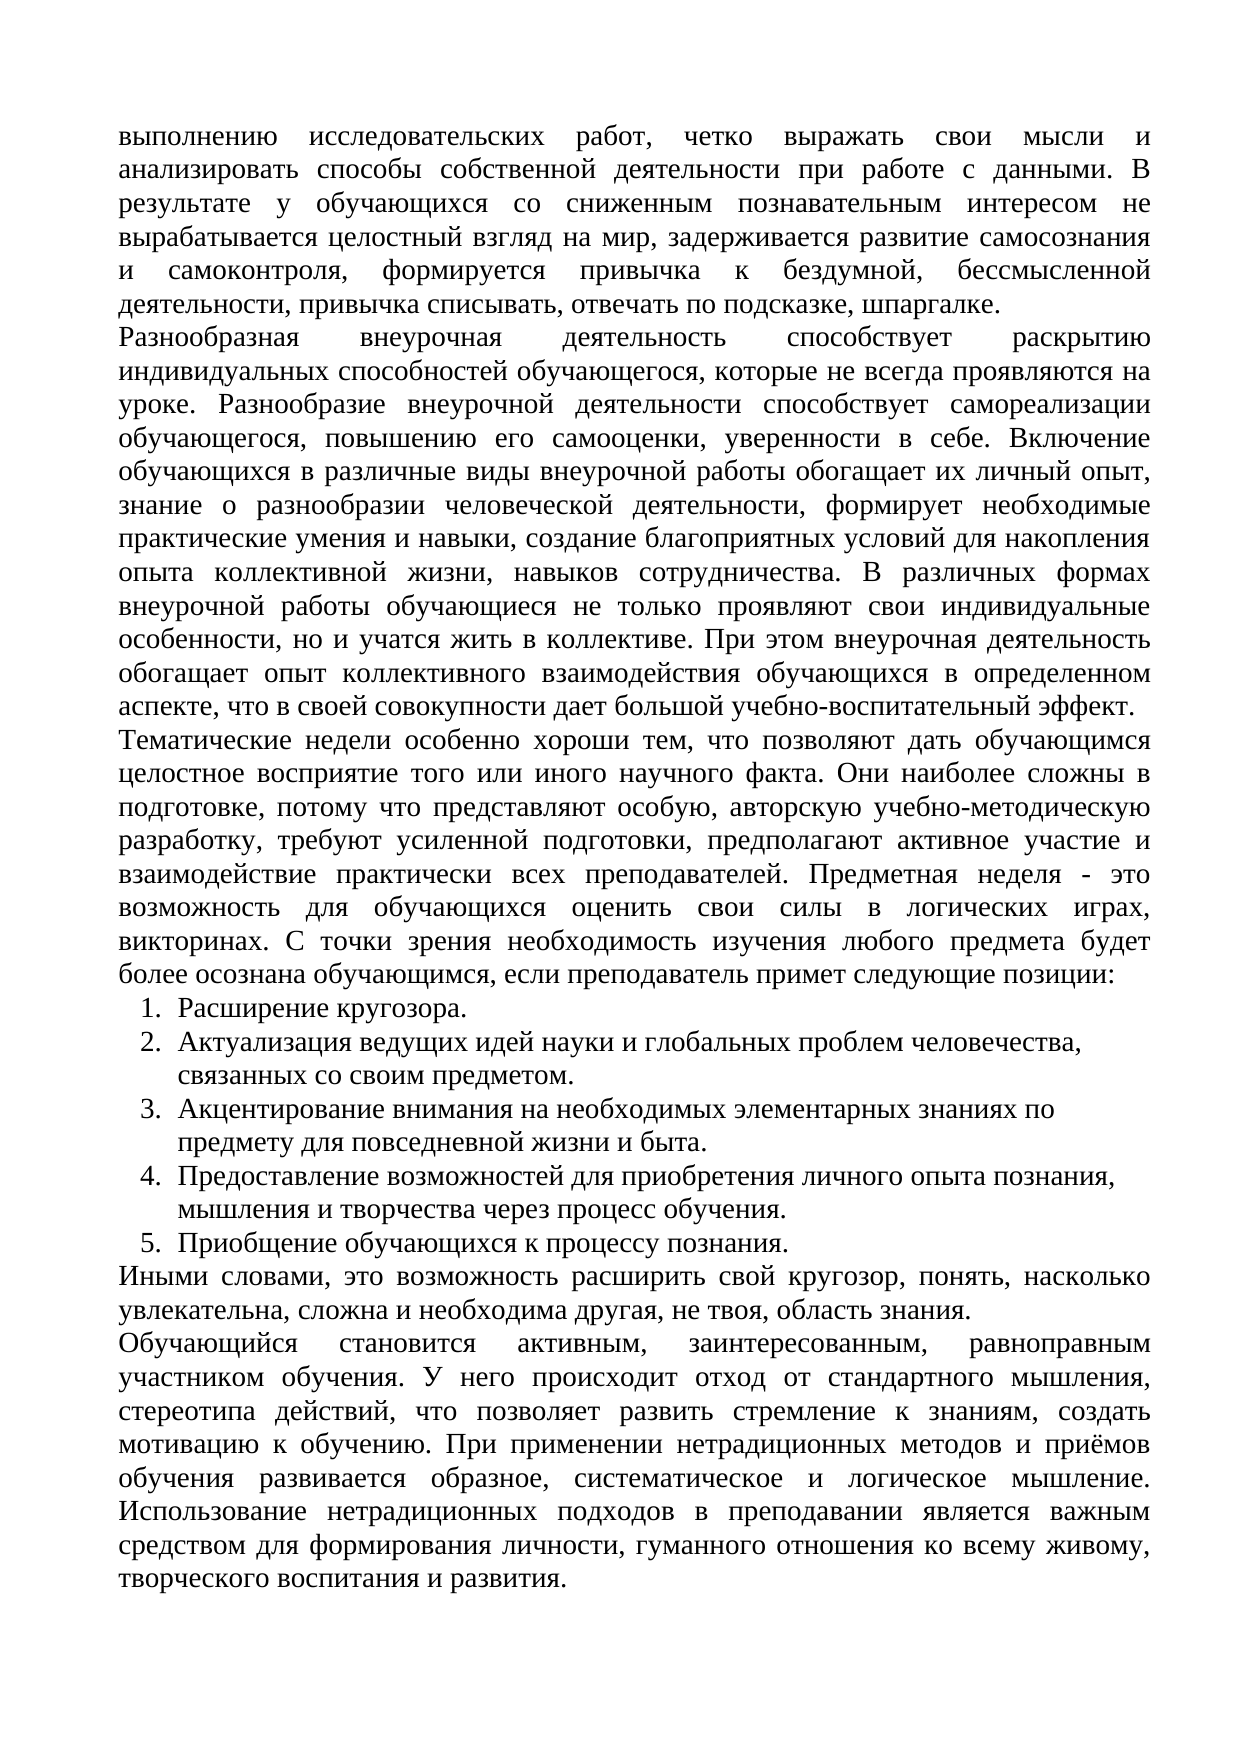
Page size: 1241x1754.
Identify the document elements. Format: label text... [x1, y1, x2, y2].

text Тематические недели особенно хороши тем, что позволяют дать обучающимся целостное восприятие того или иного научного факта. Они наиболее сложны в подготовке, потому что представляют особую, авторскую учебно-методическую разработку, требуют усиленной подготовки, предполагают активное участие и взаимодействие практически всех преподавателей. Предметная неделя - это возможность для обучающихся оценить свои силы в логических играх, викторинах. С точки зрения необходимость изучения любого предмета будет более осознана обучающимся, если преподаватель примет следующие позиции: [118, 722, 1152, 990]
list Расширение кругозора. [140, 990, 1152, 1024]
list Приобщение обучающихся к процессу познания. [140, 1225, 1152, 1258]
list Предоставление возможностей для приобретения личного опыта познания, мышления и творчества через процесс обучения. [140, 1158, 1152, 1225]
list Актуализация ведущих идей науки и глобальных проблем человечества, связанных со своим предметом. [140, 1024, 1152, 1091]
text Иными словами, это возможность расширить свой кругозор, понять, насколько увлекательна, сложна и необходима другая, не твоя, область знания. [118, 1258, 1152, 1326]
list Акцентирование внимания на необходимых элементарных знаниях по предмету для повседневной жизни и быта. [140, 1091, 1152, 1158]
text Разнообразная внеурочная деятельность способствует раскрытию индивидуальных способностей обучающегося, которые не всегда проявляются на уроке. Разнообразие внеурочной деятельности способствует самореализации обучающегося, повышению его самооценки, уверенности в себе. Включение обучающихся в различные виды внеурочной работы обогащает их личный опыт, знание о разнообразии человеческой деятельности, формирует необходимые практические умения и навыки, создание благоприятных условий для накопления опыта коллективной жизни, навыков сотрудничества. В различных формах внеурочной работы обучающиеся не только проявляют свои индивидуальные особенности, но и учатся жить в коллективе. При этом внеурочная деятельность обогащает опыт коллективного взаимодействия обучающихся в определенном аспекте, что в своей совокупности дает большой учебно-воспитательный эффект. [118, 319, 1152, 722]
text Обучающийся становится активным, заинтересованным, равноправным участником обучения. У него происходит отход от стандартного мышления, стереотипа действий, что позволяет развить стремление к знаниям, создать мотивацию к обучению. При применении нетрадиционных методов и приёмов обучения развивается образное, систематическое и логическое мышление. Использование нетрадиционных подходов в преподавании является важным средством для формирования личности, гуманного отношения ко всему живому, творческого воспитания и развития. [118, 1326, 1152, 1594]
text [118, 118, 1152, 319]
